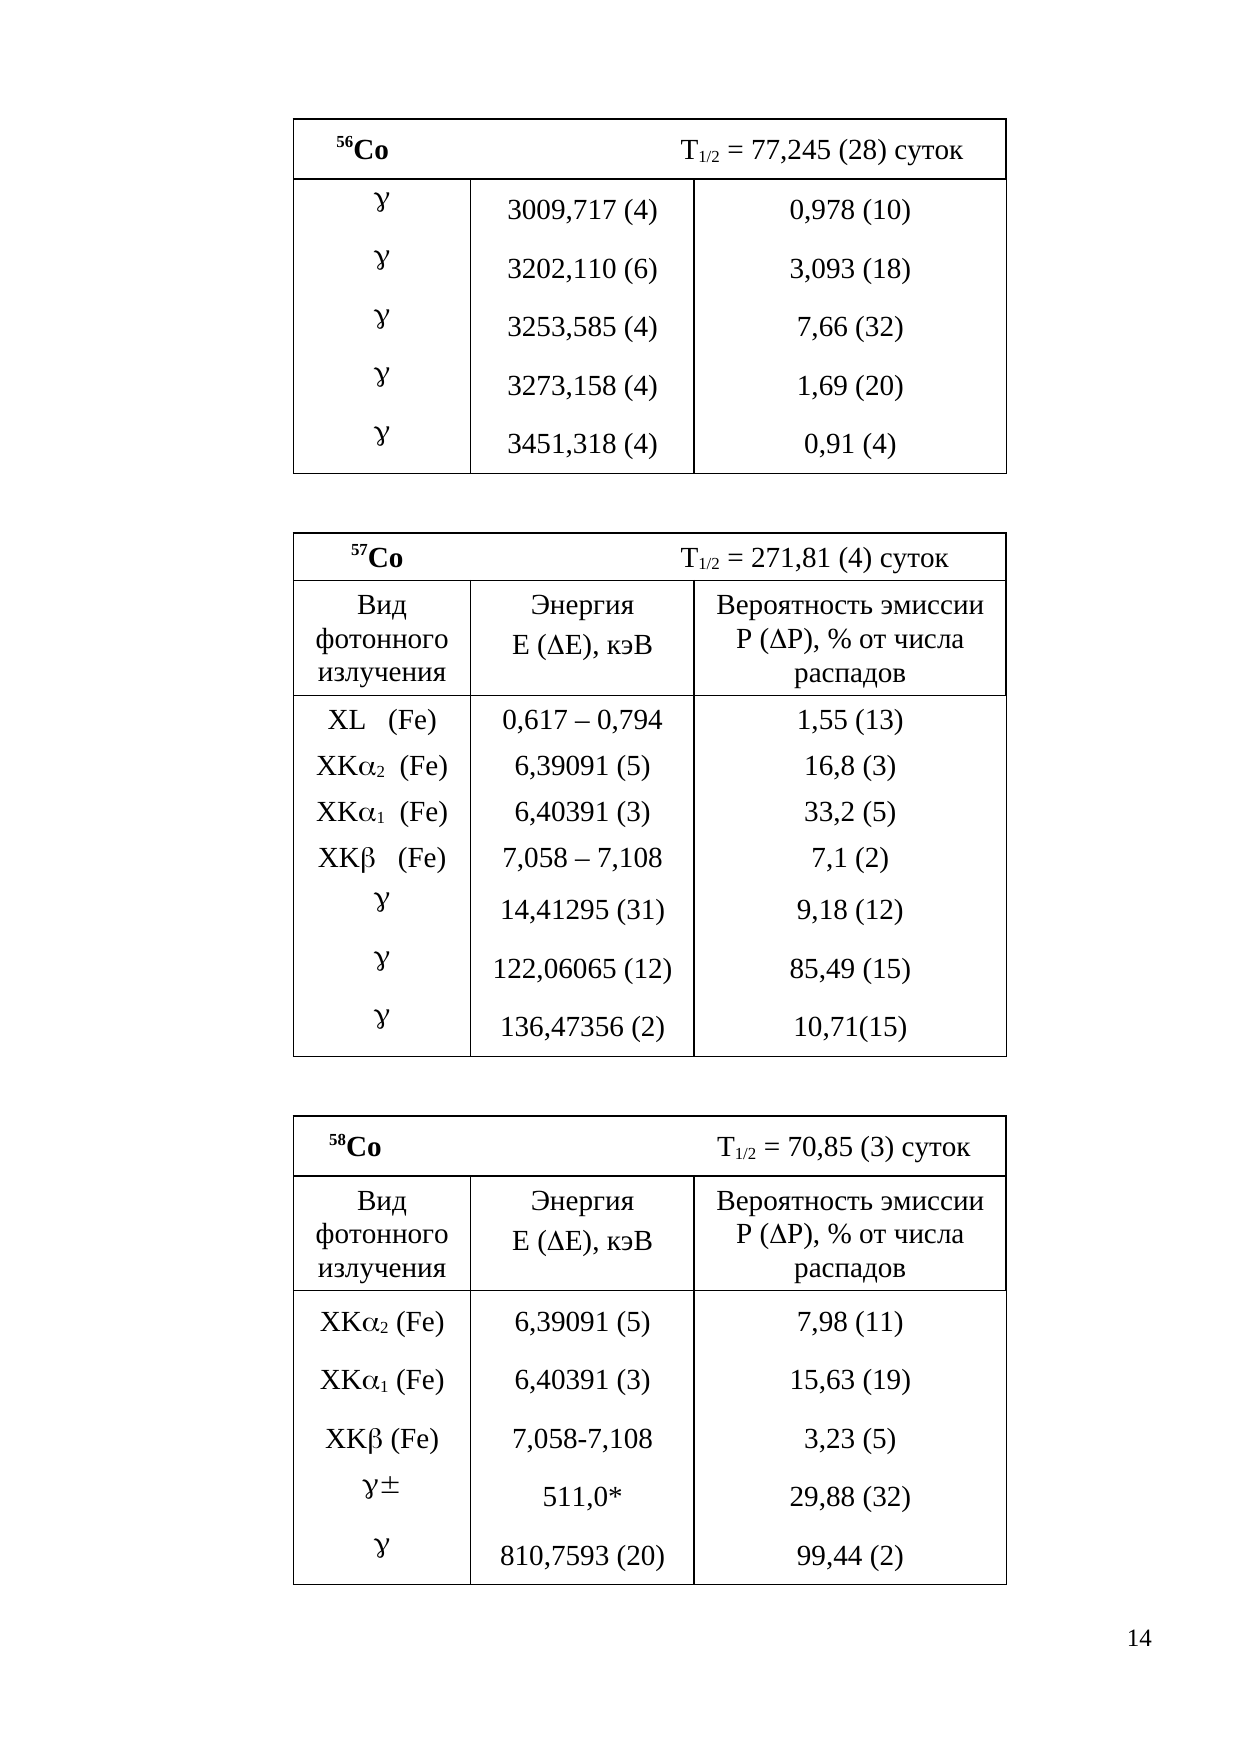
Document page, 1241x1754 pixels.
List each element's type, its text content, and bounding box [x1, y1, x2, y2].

table_cell Энергия Е (Е), кэВ [471, 1177, 693, 1290]
table_cell XK (Fe) [294, 834, 470, 880]
table_cell 136,47356 (2) [471, 997, 693, 1056]
table_cell 14,41295 (31) [471, 880, 693, 938]
table_cell 3009,717 (4) [471, 180, 693, 238]
table_cell XK2 (Fe) [294, 1291, 470, 1350]
table_cell 3,23 (5) [695, 1409, 1006, 1467]
table_cell [294, 355, 470, 414]
table_cell 1,69 (20) [695, 355, 1006, 414]
table_cell 0,617 – 0,794 [471, 696, 693, 742]
table_cell 122,06065 (12) [471, 939, 693, 997]
table_cell 99,44 (2) [695, 1526, 1006, 1584]
table_cell [294, 880, 470, 938]
table_cell 0,978 (10) [695, 180, 1006, 238]
table_cell XL (Fe) [294, 696, 470, 742]
table_cell 7,98 (11) [695, 1291, 1006, 1350]
table_cell [294, 1467, 470, 1526]
table_cell 3,093 (18) [695, 238, 1006, 297]
table_cell 16,8 (3) [695, 742, 1006, 788]
table_cell 29,88 (32) [695, 1467, 1006, 1526]
table_cell 3273,158 (4) [471, 355, 693, 414]
table_cell 7,66 (32) [695, 297, 1006, 355]
table_header 58Co T1/2 = 70,85 (3) суток [294, 1117, 1005, 1175]
table_cell 6,40391 (3) [471, 788, 693, 834]
table_cell 3253,585 (4) [471, 297, 693, 355]
table_cell Энергия Е (Е), кэВ [471, 581, 693, 694]
table_cell 10,71(15) [695, 997, 1006, 1056]
table_cell [294, 180, 470, 238]
table_cell Вид фотонного излучения [294, 1177, 470, 1290]
table_cell 810,7593 (20) [471, 1526, 693, 1584]
table_cell [294, 297, 470, 355]
table_cell 0,91 (4) [695, 414, 1006, 472]
table_cell [294, 414, 470, 472]
table_cell [294, 939, 470, 997]
table_cell 3202,110 (6) [471, 238, 693, 297]
table_cell 85,49 (15) [695, 939, 1006, 997]
table_cell XK1 (Fe) [294, 1350, 470, 1408]
table_cell XK (Fe) [294, 1409, 470, 1467]
table_header 56Co T1/2 = 77,245 (28) суток [294, 120, 1005, 178]
table_cell XK2 (Fe) [294, 742, 470, 788]
table_header 57Co T1/2 = 271,81 (4) суток [294, 534, 1005, 580]
table_cell 6,40391 (3) [471, 1350, 693, 1408]
table_cell 33,2 (5) [695, 788, 1006, 834]
table_cell Вид фотонного излучения [294, 581, 470, 694]
table_cell 6,39091 (5) [471, 1291, 693, 1350]
table_cell [294, 997, 470, 1056]
table_cell 7,1 (2) [695, 834, 1006, 880]
table_cell 9,18 (12) [695, 880, 1006, 938]
table_cell 7,058 – 7,108 [471, 834, 693, 880]
table_cell 511,0* [471, 1467, 693, 1526]
table_cell [294, 238, 470, 297]
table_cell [695, 1177, 1005, 1290]
table_cell Вероятность эмиссии P (P), % от числа распадов [695, 581, 1005, 694]
table_cell 15,63 (19) [695, 1350, 1006, 1408]
table_cell XK1 (Fe) [294, 788, 470, 834]
table_cell 6,39091 (5) [471, 742, 693, 788]
table_cell 1,55 (13) [695, 696, 1006, 742]
table_cell [294, 1526, 470, 1584]
table_cell 7,058-7,108 [471, 1409, 693, 1467]
table_cell 3451,318 (4) [471, 414, 693, 472]
